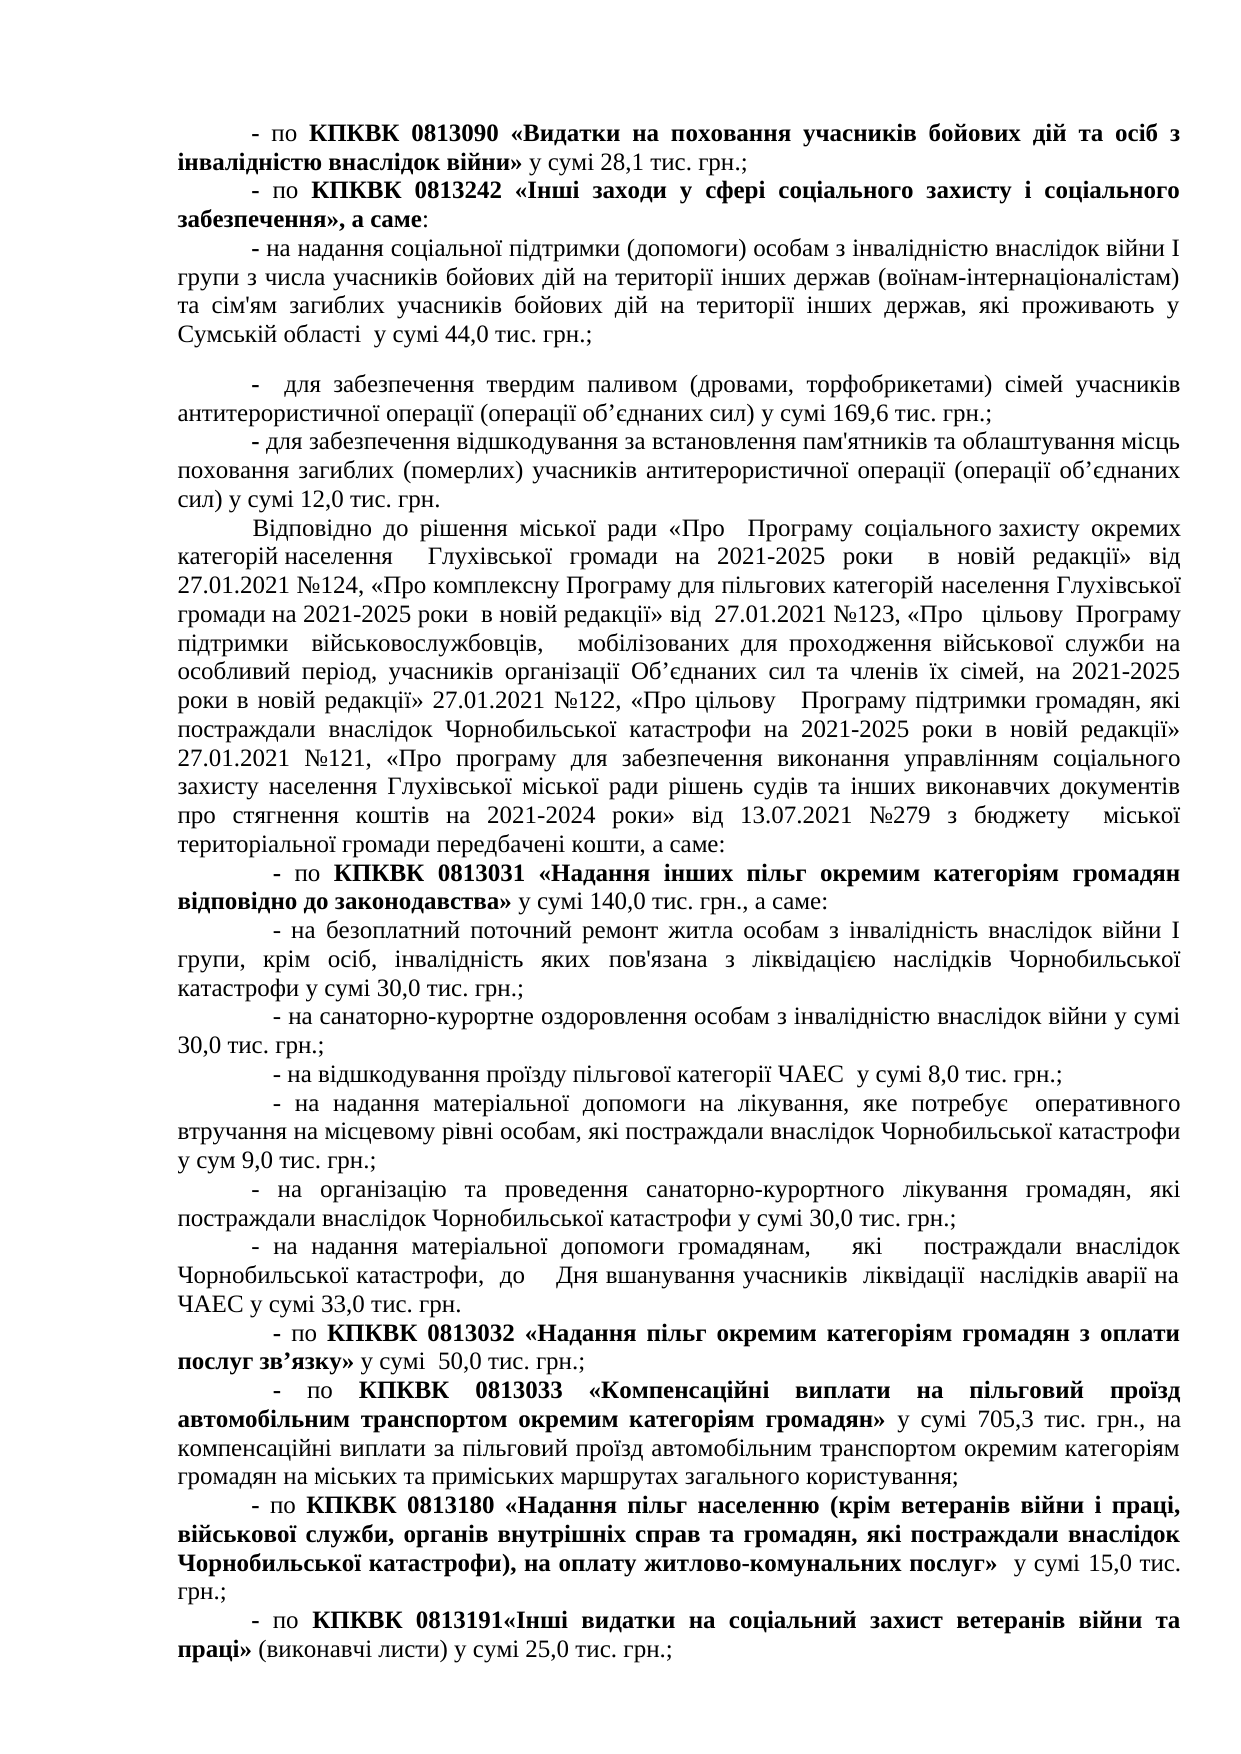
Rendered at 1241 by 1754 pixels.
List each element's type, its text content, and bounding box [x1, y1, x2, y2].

text - на організацію та проведення санаторно-курортного лікування громадян, які постраждали внаслідок Чорнобильської катастрофи у сумі 30,0 тис. грн.; [177, 1174, 1181, 1231]
text - на відшкодування проїзду пільгової категорії ЧАЕС у сумі 8,0 тис. грн.; [177, 1059, 1181, 1088]
text - на безоплатний поточний ремонт житла особам з інвалідність внаслідок війни I групи, крім осіб, інвалідність яких пов'язана з ліквідацією наслідків Чорнобильської катастрофи у сумі 30,0 тис. грн.; [177, 915, 1181, 1001]
text - по КПКВК 0813090 «Видатки на поховання учасників бойових дій та осіб з інвалідністю внаслідок війни» у сумі 28,1 тис. грн.; [177, 118, 1181, 176]
text - по КПКВК 0813033 «Компенсаційні виплати на пільговий проїзд автомобільним транспортом окремим категоріям громадян» у сумі 705,3 тис. грн., на компенсаційні виплати за пільговий проїзд автомобільним транспортом окремим категоріям громадян на міських та приміських маршрутах загального користування; [177, 1375, 1181, 1490]
text - на санаторно-курортне оздоровлення особам з інвалідністю внаслідок війни у сумі 30,0 тис. грн.; [177, 1001, 1181, 1059]
text - для забезпечення твердим паливом (дровами, торфобрикетами) сімей учасників антитерористичної операції (операції об’єднаних сил) у сумі 169,6 тис. грн.; [177, 369, 1181, 426]
text - на надання соціальної підтримки (допомоги) особам з інвалідністю внаслідок війни І групи з числа учасників бойових дій на території інших держав (воїнам-інтернаціоналістам) та сім'ям загиблих учасників бойових дій на території інших держав, які проживають у Сумській області у сумі 44,0 тис. грн.; [177, 233, 1181, 348]
text - на надання матеріальної допомоги громадянам, які постраждали внаслідок Чорнобильської катастрофи, до Дня вшанування учасників ліквідації наслідків аварії на ЧАЕС у сумі 33,0 тис. грн. [177, 1231, 1181, 1318]
text - по КПКВК 0813180 «Надання пільг населенню (крім ветеранів війни і праці, військової служби, органів внутрішніх справ та громадян, які постраждали внаслідок Чорнобильської катастрофи), на оплату житлово-комунальних послуг» у сумі 15,0 тис. грн.; [177, 1490, 1181, 1605]
text - для забезпечення відшкодування за встановлення пам'ятників та облаштування місць поховання загиблих (померлих) учасників антитерористичної операції (операції об’єднаних сил) у сумі 12,0 тис. грн. [177, 426, 1181, 513]
text Відповідно до рішення міської ради «Про Програму соціального захисту окремих категорій населення Глухівської громади на 2021-2025 роки в новій редакції» від 27.01.2021 №124, «Про комплексну Програму для пільгових категорій населення Глухівської громади на 2021-2025 роки в новій редакції» від 27.01.2021 №123, «Про цільову Програму підтримки військовослужбовців, мобілізованих для проходження військової служби на особливий період, учасників організації Об’єднаних сил та членів їх сімей, на 2021-2025 роки в новій редакції» 27.01.2021 №122, «Про цільову Програму підтримки громадян, які постраждали внаслідок Чорнобильської катастрофи на 2021-2025 роки в новій редакції» 27.01.2021 №121, «Про програму для забезпечення виконання управлінням соціального захисту населення Глухівської міської ради рішень судів та інших виконавчих документів про стягнення коштів на 2021-2024 роки» від 13.07.2021 №279 з бюджету міської територіальної громади передбачені кошти, а саме: [177, 513, 1181, 858]
text - на надання матеріальної допомоги на лікування, яке потребує оперативного втручання на місцевому рівні особам, які постраждали внаслідок Чорнобильської катастрофи у сум 9,0 тис. грн.; [177, 1088, 1181, 1174]
text - по КПКВК 0813191«Інші видатки на соціальний захист ветеранів війни та праці» (виконавчі листи) у сумі 25,0 тис. грн.; [177, 1605, 1181, 1663]
text - по КПКВК 0813242 «Інші заходи у сфері соціального захисту і соціального забезпечення», а саме: [177, 176, 1181, 233]
text - по КПКВК 0813031 «Надання інших пільг окремим категоріям громадян відповідно до законодавства» у сумі 140,0 тис. грн., а саме: [177, 858, 1181, 915]
text - по КПКВК 0813032 «Надання пільг окремим категоріям громадян з оплати послуг зв’язку» у сумі 50,0 тис. грн.; [177, 1318, 1181, 1375]
